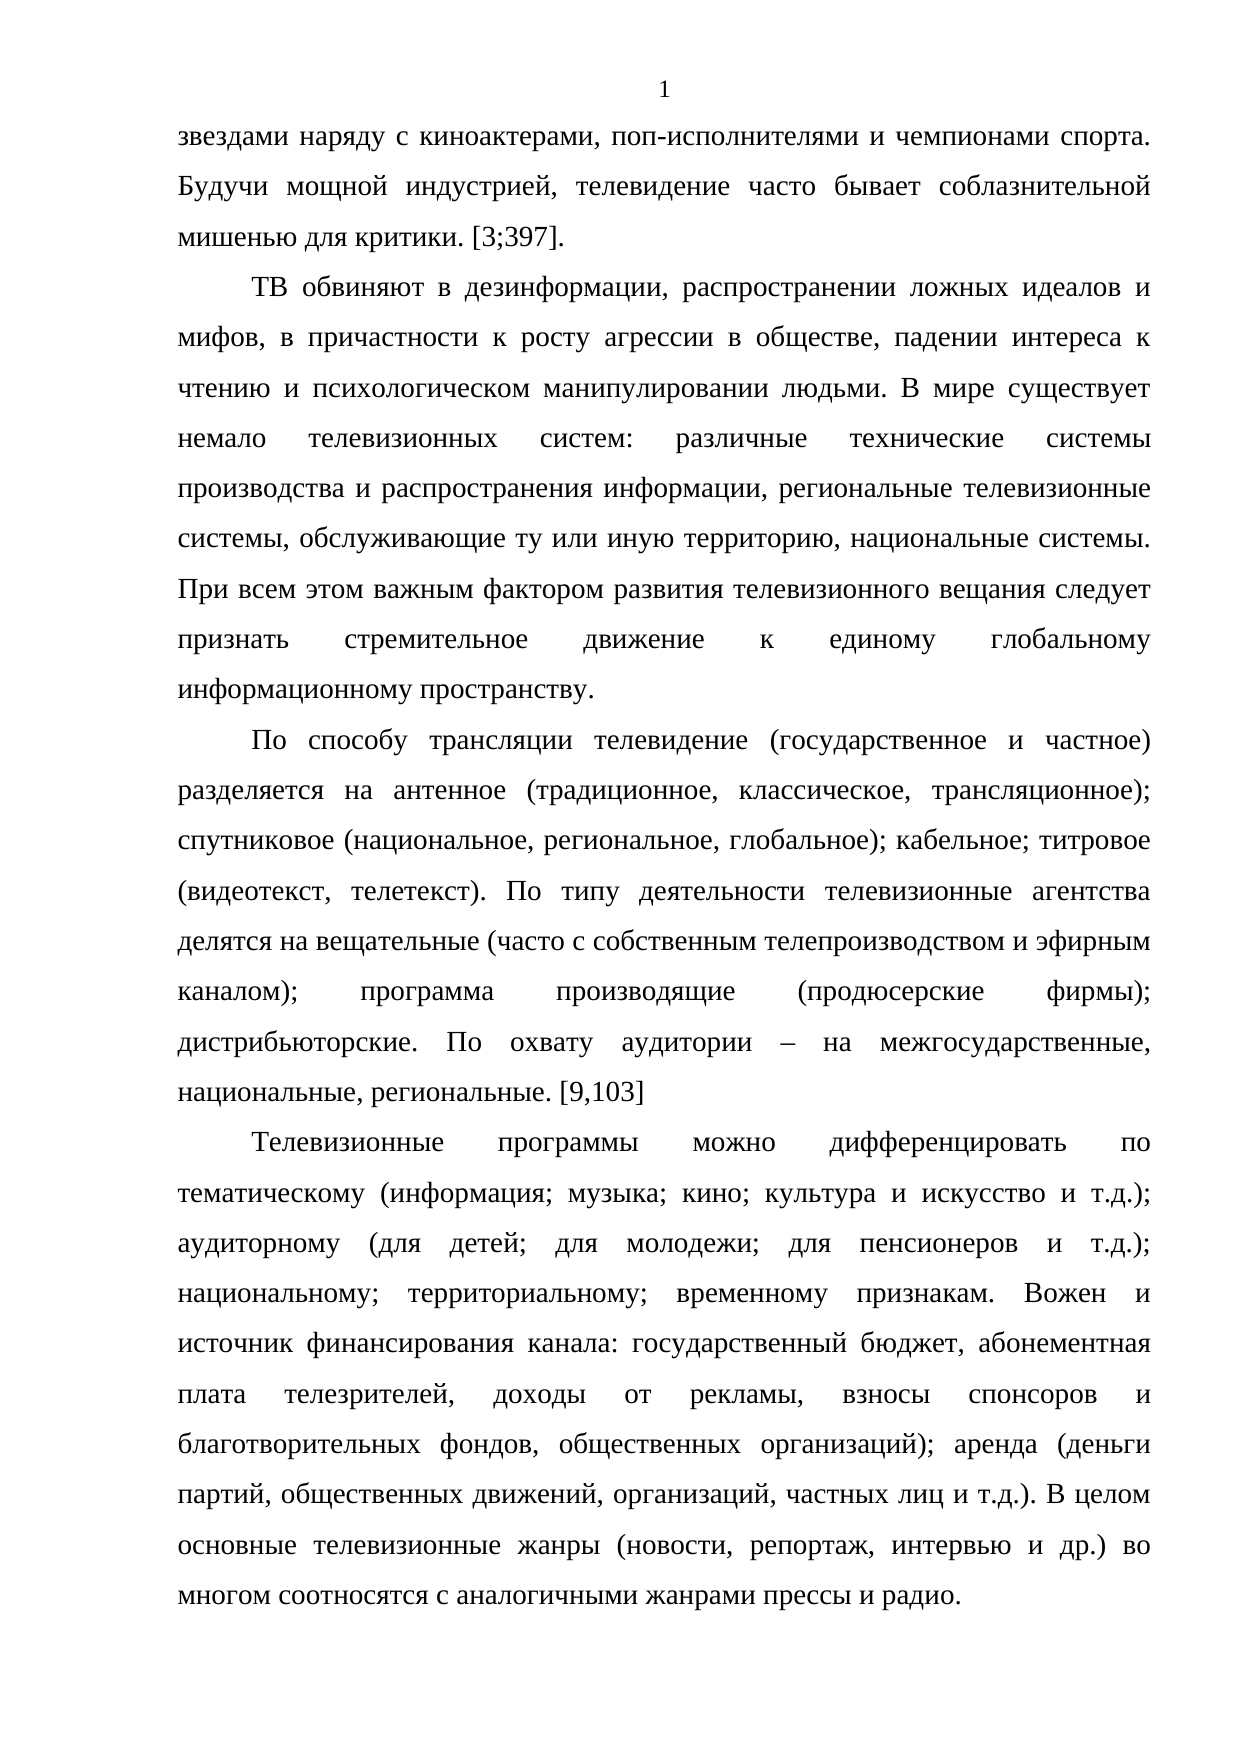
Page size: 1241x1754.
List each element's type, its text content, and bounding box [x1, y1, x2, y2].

text По способу трансляции телевидение (государственное и частное) разделяется на антенное (традиционное, классическое, трансляционное); спутниковое (национальное, региональное, глобальное); кабельное; титровое (видеотекст, телетекст). По типу деятельности телевизионные агентства делятся на вещательные (часто с собственным телепроизводством и эфирным каналом); программа производящие (продюсерские фирмы); дистрибьюторские. По охвату аудитории – на межгосударственные, национальные, региональные. [9,103] [177, 722, 1152, 1108]
text ТВ обвиняют в дезинформации, распространении ложных идеалов и мифов, в причастности к росту агрессии в обществе, падении интереса к чтению и психологическом манипулировании людьми. В мире существует немало телевизионных систем: различные технические системы производства и распространения информации, региональные телевизионные системы, обслуживающие ту или иную территорию, национальные системы. При всем этом важным фактором развития телевизионного вещания следует признать стремительное движение к единому глобальному информационному пространству. [177, 269, 1152, 705]
text Телевизионные программы можно дифференцировать по тематическому (информация; музыка; кино; культура и искусство и т.д.); аудиторному (для детей; для молодежи; для пенсионеров и т.д.); национальному; территориальному; временному признакам. Вожен и источник финансирования канала: государственный бюджет, абонементная плата телезрителей, доходы от рекламы, взносы спонсоров и благотворительных фондов, общественных организаций); аренда (деньги партий, общественных движений, организаций, частных лиц и т.д.). В целом основные телевизионные жанры (новости, репортаж, интервью и др.) во многом соотносятся с аналогичными жанрами прессы и радио. [177, 1124, 1152, 1611]
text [177, 118, 1152, 252]
